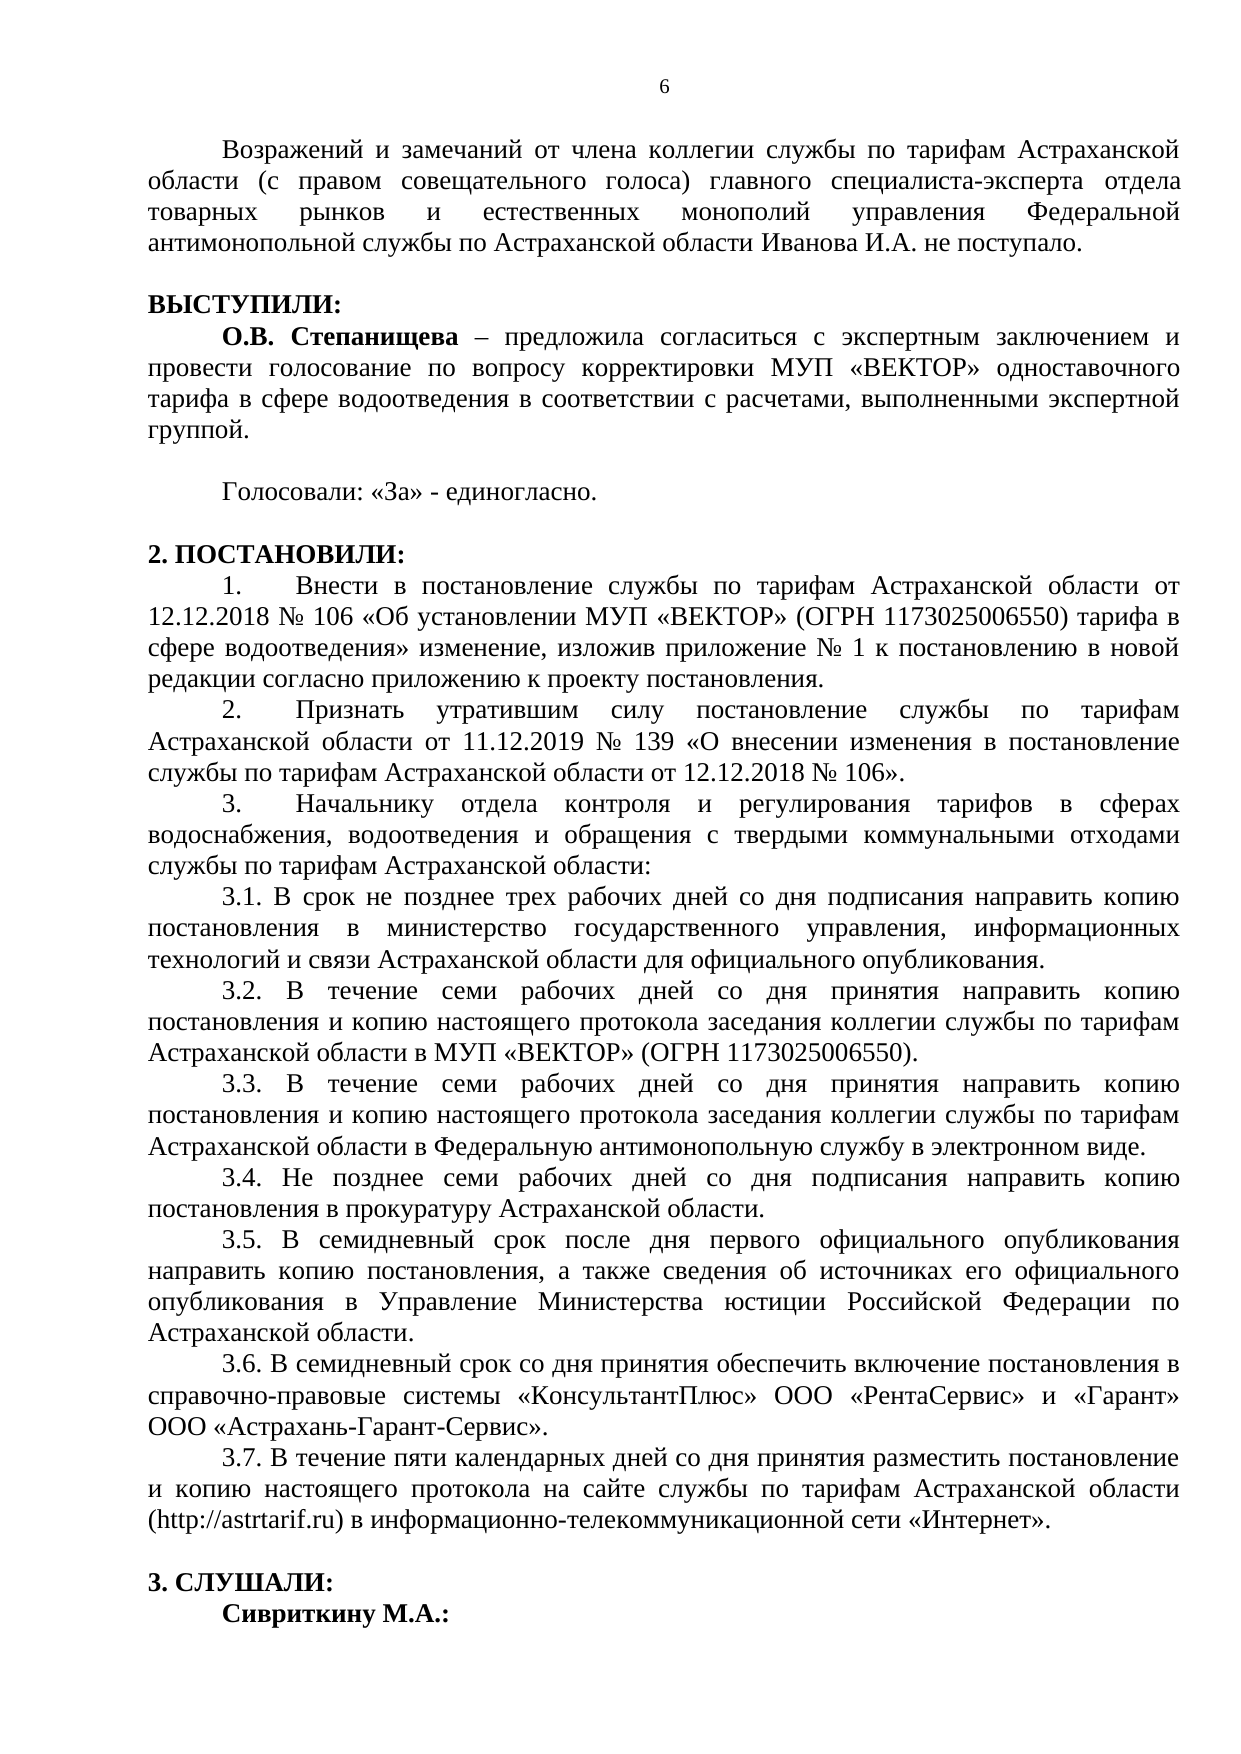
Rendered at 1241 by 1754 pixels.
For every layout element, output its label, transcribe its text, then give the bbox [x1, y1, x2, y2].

text ВЫСТУПИЛИ: [148, 289, 1181, 320]
list Внести в постановление службы по тарифам Астраханской области от 12.12.2018 № 106 «Об установлении МУП «ВЕКТОР» (ОГРН 1173025006550) тарифа в сфере водоотведения» изменение, изложив приложение № 1 к постановлению в новой редакции согласно приложению к проекту постановления. [148, 569, 1181, 693]
text 3.7. В течение пяти календарных дней со дня принятия разместить постановление и копию настоящего протокола на сайте службы по тарифам Астраханской области (http://astrtarif.ru) в информационно-телекоммуникационной сети «Интернет». [148, 1441, 1181, 1534]
text 3.1. В срок не позднее трех рабочих дней со дня подписания направить копию постановления в министерство государственного управления, информационных технологий и связи Астраханской области для официального опубликования. [148, 880, 1181, 974]
list Начальнику отдела контроля и регулирования тарифов в сферах водоснабжения, водоотведения и обращения с твердыми коммунальными отходами службы по тарифам Астраханской области: [148, 787, 1181, 880]
text Голосовали: «За» - единогласно. [148, 476, 1181, 507]
text 3.2. В течение семи рабочих дней со дня принятия направить копию постановления и копию настоящего протокола заседания коллегии службы по тарифам Астраханской области в МУП «ВЕКТОР» (ОГРН 1173025006550). [148, 974, 1181, 1067]
text О.В. Степанищева – предложила согласиться с экспертным заключением и провести голосование по вопросу корректировки МУП «ВЕКТОР» одноставочного тарифа в сфере водоотведения в соответствии с расчетами, выполненными экспертной группой. [148, 320, 1181, 444]
text 3. СЛУШАЛИ: [148, 1566, 1181, 1597]
text 3.4. Не позднее семи рабочих дней со дня подписания направить копию постановления в прокуратуру Астраханской области. [148, 1161, 1181, 1223]
list Признать утратившим силу постановление службы по тарифам Астраханской области от 11.12.2019 № 139 «О внесении изменения в постановление службы по тарифам Астраханской области от 12.12.2018 № 106». [148, 693, 1181, 787]
text Возражений и замечаний от члена коллегии службы по тарифам Астраханской области (с правом совещательного голоса) главного специалиста-эксперта отдела товарных рынков и естественных монополий управления Федеральной антимонопольной службы по Астраханской области Иванова И.А. не поступало. [148, 133, 1181, 257]
text 3.5. В семидневный срок после дня первого официального опубликования направить копию постановления, а также сведения об источниках его официального опубликования в Управление Министерства юстиции Российской Федерации по Астраханской области. [148, 1223, 1181, 1348]
text 2. ПОСТАНОВИЛИ: [148, 538, 1181, 569]
text 3.6. В семидневный срок со дня принятия обеспечить включение постановления в справочно-правовые системы «КонсультантПлюс» ООО «РентаСервис» и «Гарант» ООО «Астрахань-Гарант-Сервис». [148, 1348, 1181, 1441]
text 3.3. В течение семи рабочих дней со дня принятия направить копию постановления и копию настоящего протокола заседания коллегии службы по тарифам Астраханской области в Федеральную антимонопольную службу в электронном виде. [148, 1067, 1181, 1161]
text Сивриткину М.А.: [148, 1597, 1181, 1628]
